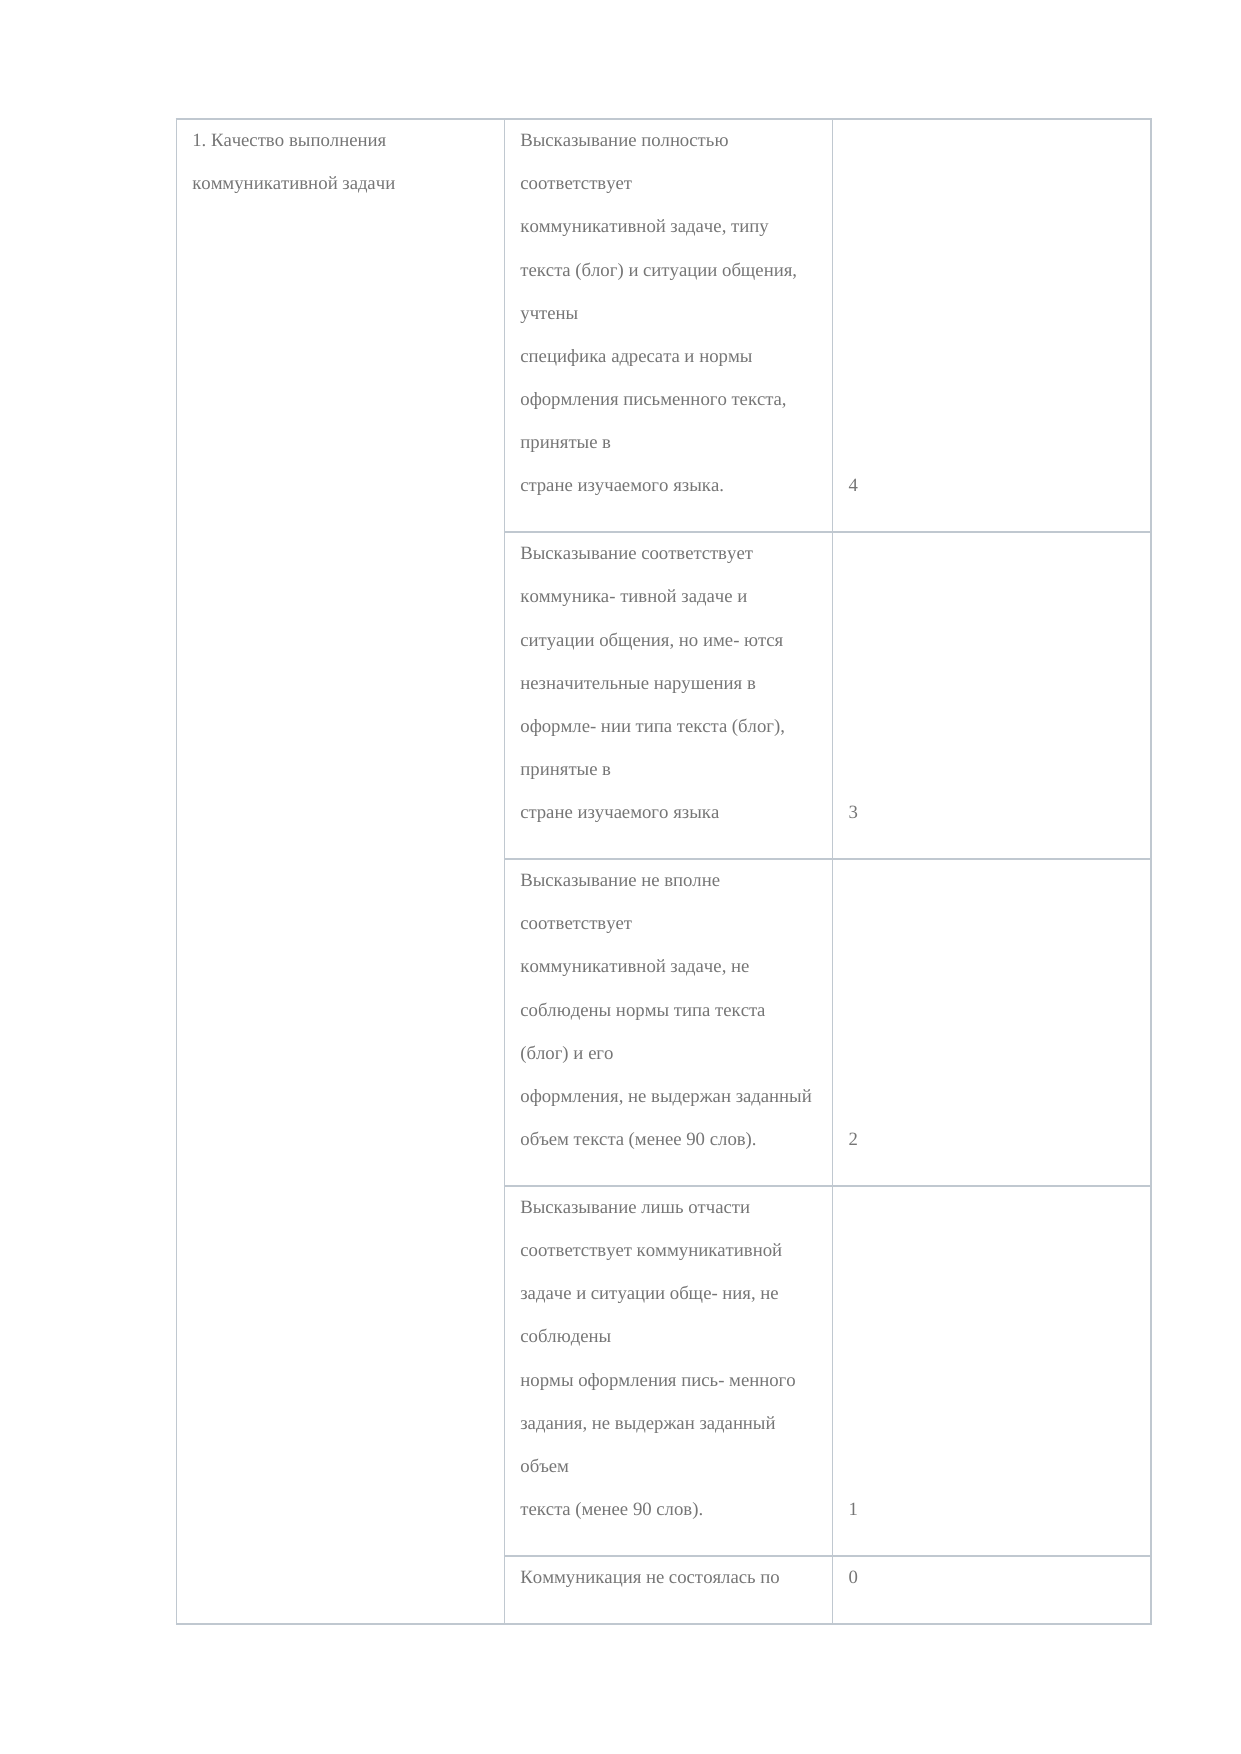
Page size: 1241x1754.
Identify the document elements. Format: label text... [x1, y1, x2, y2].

table_cell 2 [833, 860, 1150, 1185]
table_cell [505, 1557, 832, 1623]
table_cell Высказывание не вполне соответствует коммуникативной задаче, не соблюдены нормы типа текста (блог) и его оформления, не выдержан заданный объем текста (менее 90 слов). [505, 860, 832, 1185]
table_cell 1 [833, 1187, 1150, 1555]
table_cell Высказывание полностью соответствует коммуникативной задаче, типу текста (блог) и ситуации общения, учтены специфика адресата и нормы оформления письменного текста, принятые в стране изучаемого языка. [505, 120, 832, 531]
table_cell Высказывание лишь отчасти соответствует коммуникативной задаче и ситуации обще- ния, не соблюдены нормы оформления пись- менного задания, не выдержан заданный объем текста (менее 90 слов). [505, 1187, 832, 1555]
table_cell Высказывание соответствует коммуника- тивной задаче и ситуации общения, но име- ются незначительные нарушения в оформле- нии типа текста (блог), принятые в стране изучаемого языка [505, 533, 832, 858]
table_cell 0 [833, 1557, 1150, 1623]
table_cell 3 [833, 533, 1150, 858]
table_cell 1. Качество выполнения коммуникативной задачи [177, 120, 504, 1623]
table_cell 4 [833, 120, 1150, 531]
